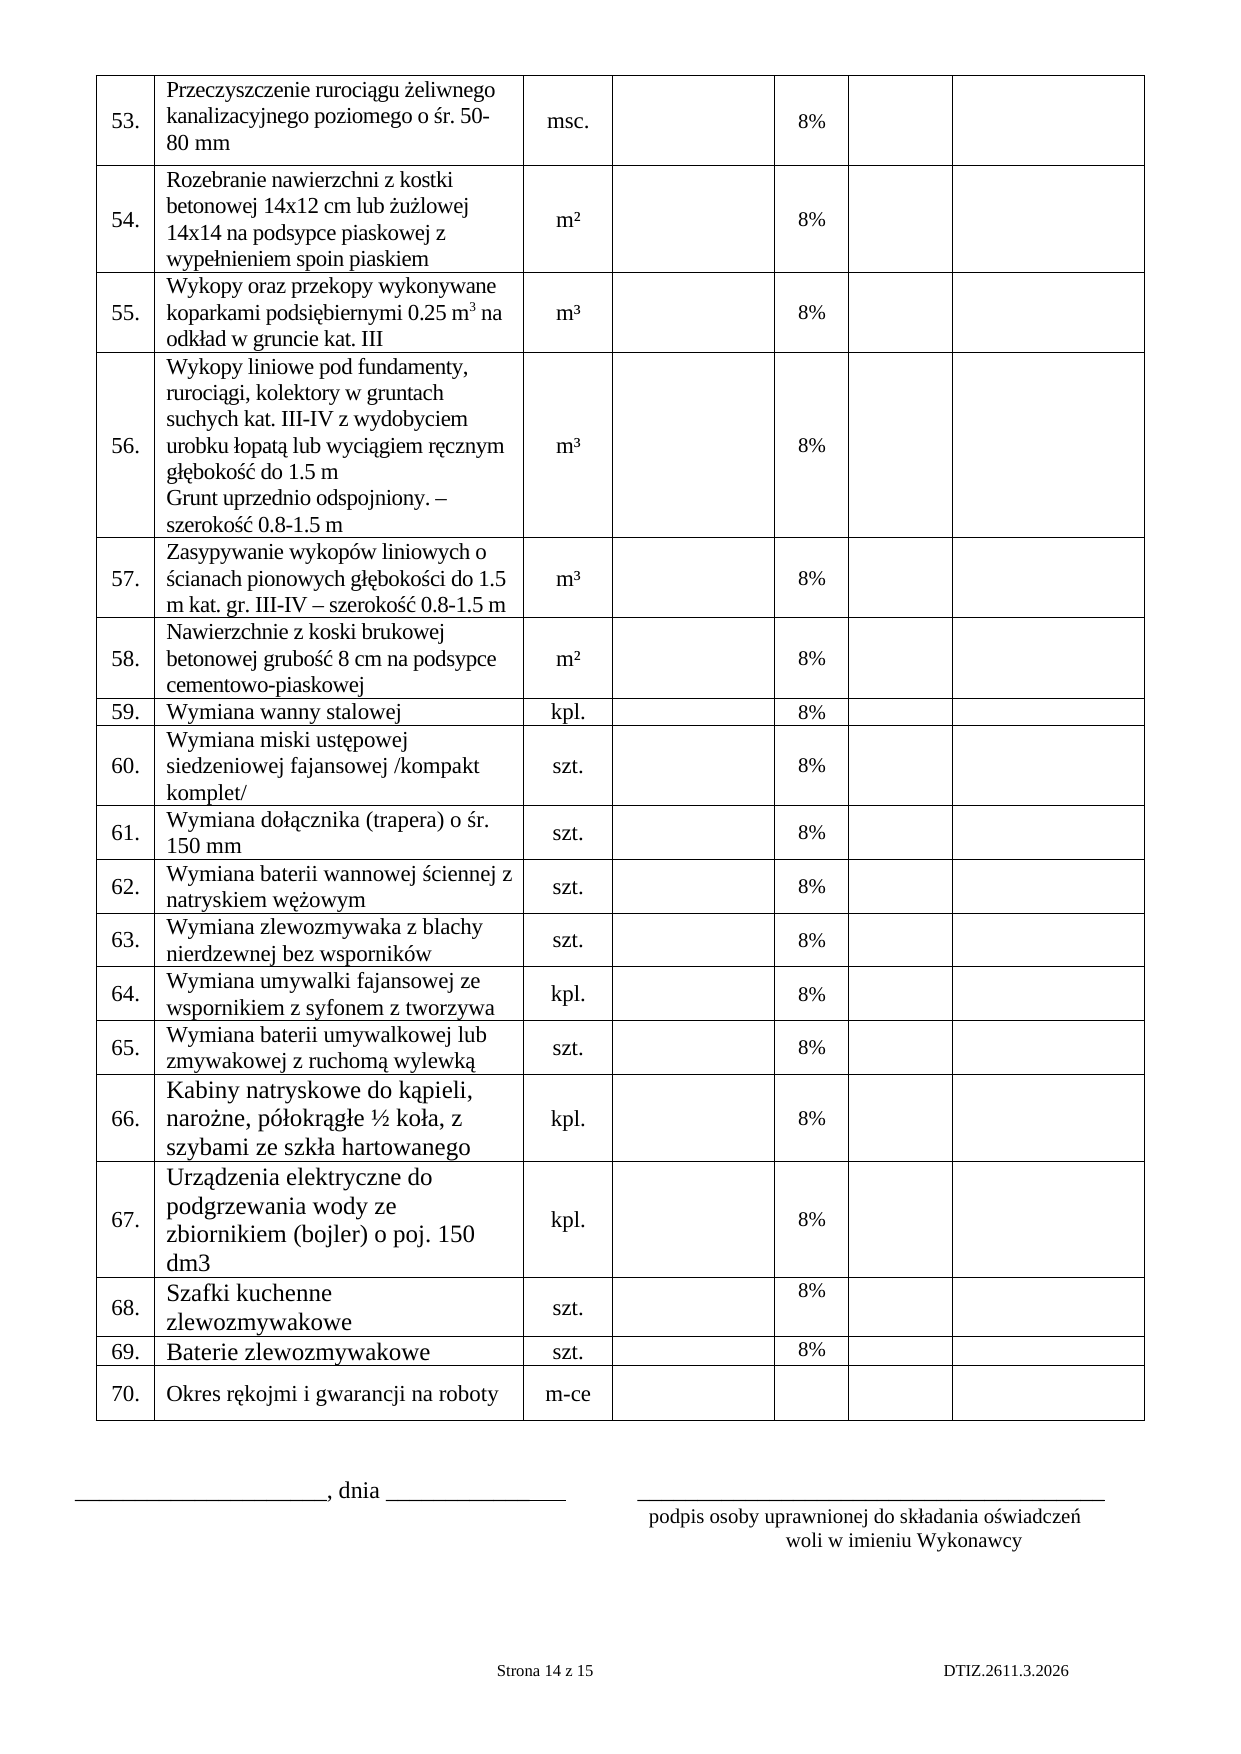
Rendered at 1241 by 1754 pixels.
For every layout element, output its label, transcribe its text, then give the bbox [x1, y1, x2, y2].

table_cell Wymiana umywalki fajansowej ze wspornikiem z syfonem z tworzywa [155, 967, 523, 1020]
table_cell szt. [524, 914, 612, 966]
table_cell [613, 538, 774, 617]
table_cell [953, 1366, 1144, 1420]
table_cell [953, 967, 1144, 1020]
table_cell 8% [775, 1162, 848, 1277]
table_cell m² [524, 618, 612, 697]
table_cell [849, 353, 952, 537]
table_cell 8% [775, 273, 848, 352]
table_cell [849, 1278, 952, 1336]
table_cell Okres rękojmi i gwarancji na roboty [155, 1366, 523, 1420]
table_cell [849, 76, 952, 165]
table_cell [849, 806, 952, 859]
table_cell 8% [775, 1278, 848, 1336]
table_cell szt. [524, 1021, 612, 1074]
table_cell 8% [775, 1075, 848, 1161]
table_cell [953, 1075, 1144, 1161]
table_cell 55. [97, 273, 154, 352]
table_cell [953, 699, 1144, 725]
table_cell m³ [524, 353, 612, 537]
table_cell [849, 914, 952, 966]
table_cell [953, 353, 1144, 537]
table_cell 8% [775, 914, 848, 966]
table_cell kpl. [524, 699, 612, 725]
table_cell [613, 967, 774, 1020]
table_cell [849, 1075, 952, 1161]
table_cell [849, 967, 952, 1020]
table_cell [953, 1162, 1144, 1277]
table_cell 61. [97, 806, 154, 859]
table_cell 8% [775, 1021, 848, 1074]
table_cell [953, 914, 1144, 966]
table_cell szt. [524, 1337, 612, 1365]
table_cell Wymiana zlewozmywaka z blachy nierdzewnej bez wsporników [155, 914, 523, 966]
table_cell Wymiana wanny stalowej [155, 699, 523, 725]
table_cell [613, 699, 774, 725]
table_cell Baterie zlewozmywakowe [155, 1337, 523, 1365]
table_cell [953, 76, 1144, 165]
table_cell 70. [97, 1366, 154, 1420]
table_cell [613, 914, 774, 966]
table_cell 8% [775, 166, 848, 272]
table_cell 8% [775, 618, 848, 697]
table_cell kpl. [524, 1162, 612, 1277]
table_cell 8% [775, 860, 848, 912]
table_cell [953, 1337, 1144, 1365]
table_cell [775, 1366, 848, 1420]
table_cell [849, 1021, 952, 1074]
text woli w imieniu Wykonawcy [739, 1528, 1165, 1552]
table_cell 54. [97, 166, 154, 272]
table_cell m² [524, 166, 612, 272]
table_cell msc. [524, 76, 612, 165]
table_cell kpl. [524, 967, 612, 1020]
table_cell Wymiana dołącznika (trapera) o śr. 150 mm [155, 806, 523, 859]
table_cell [849, 166, 952, 272]
table_cell Rozebranie nawierzchni z kostki betonowej 14x12 cm lub żużlowej 14x14 na podsypce piaskowej z wypełnieniem spoin piaskiem [155, 166, 523, 272]
table_cell 65. [97, 1021, 154, 1074]
text podpis osoby uprawnionej do składania oświadczeń [75, 1504, 1165, 1528]
table_cell Przeczyszczenie rurociągu żeliwnego kanalizacyjnego poziomego o śr. 50- [155, 76, 523, 165]
table_cell [613, 726, 774, 805]
table_cell 8% [775, 1337, 848, 1365]
table_cell [613, 860, 774, 912]
table_cell [613, 353, 774, 537]
table_cell m³ [524, 538, 612, 617]
table_cell szt. [524, 806, 612, 859]
table_cell [849, 726, 952, 805]
table_cell [953, 273, 1144, 352]
table_cell 56. [97, 353, 154, 537]
table_cell 8% [775, 726, 848, 805]
table_cell 57. [97, 538, 154, 617]
table_cell 69. [97, 1337, 154, 1365]
table_cell [849, 1337, 952, 1365]
table_cell 62. [97, 860, 154, 912]
table_cell [849, 699, 952, 725]
table_cell 59. [97, 699, 154, 725]
table_cell 8% [775, 806, 848, 859]
table_cell [953, 538, 1144, 617]
table_cell kpl. [524, 1075, 612, 1161]
table_cell 8% [775, 353, 848, 537]
table_cell [613, 618, 774, 697]
table_cell 53. [97, 76, 154, 165]
table_cell [613, 1366, 774, 1420]
table_cell [613, 1075, 774, 1161]
table_cell 68. [97, 1278, 154, 1336]
table_cell 64. [97, 967, 154, 1020]
table_cell Wykopy oraz przekopy wykonywane koparkami podsiębiernymi 0.25 m3 na odkład w gruncie kat. III [155, 273, 523, 352]
table_cell Kabiny natryskowe do kąpieli, narożne, półokrągłe ½ koła, z szybami ze szkła hartowanego [155, 1075, 523, 1161]
table_cell [953, 618, 1144, 697]
table_cell [613, 1278, 774, 1336]
table_cell [613, 166, 774, 272]
table_cell szt. [524, 1278, 612, 1336]
table_cell szt. [524, 726, 612, 805]
table_cell [849, 273, 952, 352]
text _____________________, dnia ____________ _______________________________________ [75, 1476, 1165, 1504]
table_cell [613, 273, 774, 352]
table_cell Wymiana baterii wannowej ściennej z natryskiem wężowym [155, 860, 523, 912]
table_cell szt. [524, 860, 612, 912]
table_cell 58. [97, 618, 154, 697]
table_cell Wymiana baterii umywalkowej lub zmywakowej z ruchomą wylewką [155, 1021, 523, 1074]
table_cell [613, 806, 774, 859]
table_cell 60. [97, 726, 154, 805]
table_cell [849, 860, 952, 912]
table_cell [849, 1162, 952, 1277]
table_cell [613, 1021, 774, 1074]
table_cell Wymiana miski ustępowej siedzeniowej fajansowej /kompakt komplet/ [155, 726, 523, 805]
table_cell Wykopy liniowe pod fundamenty, rurociągi, kolektory w gruntach suchych kat. III-IV z wydobyciem urobku łopatą lub wyciągiem ręcznym głębokość do 1.5 m Grunt uprzednio odspojniony. – szerokość 0.8-1.5 m [155, 353, 523, 537]
table_cell Nawierzchnie z koski brukowej betonowej grubość 8 cm na podsypce cementowo-piaskowej [155, 618, 523, 697]
table_cell 63. [97, 914, 154, 966]
table_cell [613, 76, 774, 165]
table_cell [953, 1021, 1144, 1074]
table_cell 8% [775, 967, 848, 1020]
table_cell Urządzenia elektryczne do podgrzewania wody ze zbiornikiem (bojler) o poj. 150 dm3 [155, 1162, 523, 1277]
table_cell 8% [775, 76, 848, 165]
table_cell [953, 806, 1144, 859]
table_cell [953, 726, 1144, 805]
table_cell [613, 1337, 774, 1365]
table_cell 8% [775, 538, 848, 617]
table_cell m-ce [524, 1366, 612, 1420]
table_cell m³ [524, 273, 612, 352]
table_cell 66. [97, 1075, 154, 1161]
table_cell [613, 1162, 774, 1277]
table_cell Zasypywanie wykopów liniowych o ścianach pionowych głębokości do 1.5 m kat. gr. III-IV – szerokość 0.8-1.5 m [155, 538, 523, 617]
table_cell [953, 860, 1144, 912]
table_cell [953, 166, 1144, 272]
table_cell [849, 618, 952, 697]
table_cell [953, 1278, 1144, 1336]
table_cell 8% [775, 699, 848, 725]
table_cell Szafki kuchenne zlewozmywakowe [155, 1278, 523, 1336]
table_cell [849, 1366, 952, 1420]
table_cell 67. [97, 1162, 154, 1277]
table_cell [849, 538, 952, 617]
